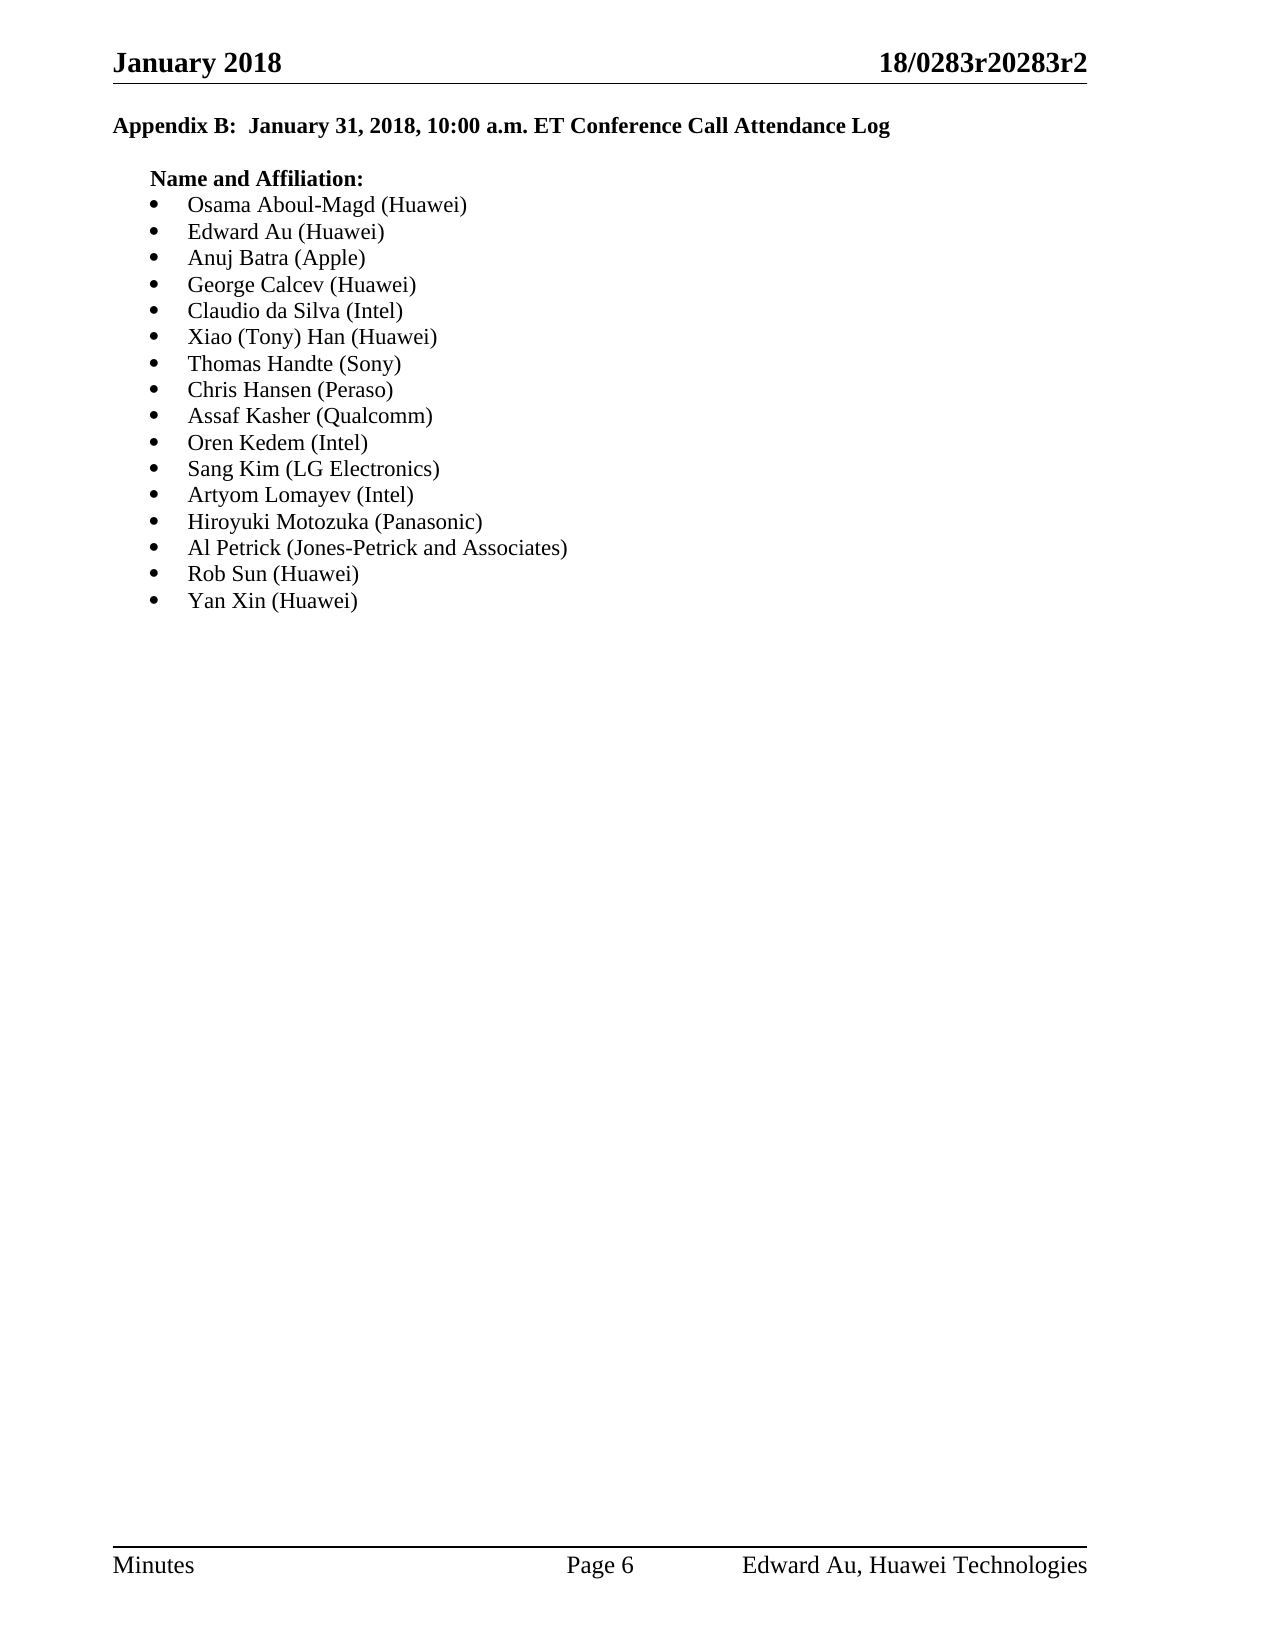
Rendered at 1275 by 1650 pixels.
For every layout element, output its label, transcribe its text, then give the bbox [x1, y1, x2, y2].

list Yan Xin (Huawei) [150, 587, 1087, 613]
text Name and Affiliation: [150, 165, 1087, 192]
list Assaf Kasher (Qualcomm) [150, 402, 1087, 429]
list Al Petrick (Jones-Petrick and Associates) [150, 534, 1087, 561]
list Osama Aboul-Magd (Huawei) [150, 192, 1087, 218]
list Claudio da Silva (Intel) [150, 297, 1087, 323]
list Xiao (Tony) Han (Huawei) [150, 323, 1087, 350]
list Thomas Handte (Sony) [150, 350, 1087, 376]
list Anuj Batra (Apple) [150, 244, 1087, 271]
list Edward Au (Huawei) [150, 218, 1087, 244]
list Rob Sun (Huawei) [150, 561, 1087, 587]
list Sang Kim (LG Electronics) [150, 455, 1087, 481]
list George Calcev (Huawei) [150, 271, 1087, 297]
list Chris Hansen (Peraso) [150, 376, 1087, 402]
list Hiroyuki Motozuka (Panasonic) [150, 508, 1087, 534]
list Oren Kedem (Intel) [150, 429, 1087, 455]
text Appendix B: January 31, 2018, 10:00 a.m. ET Conference Call Attendance Log [112, 112, 1087, 139]
list Artyom Lomayev (Intel) [150, 481, 1087, 508]
